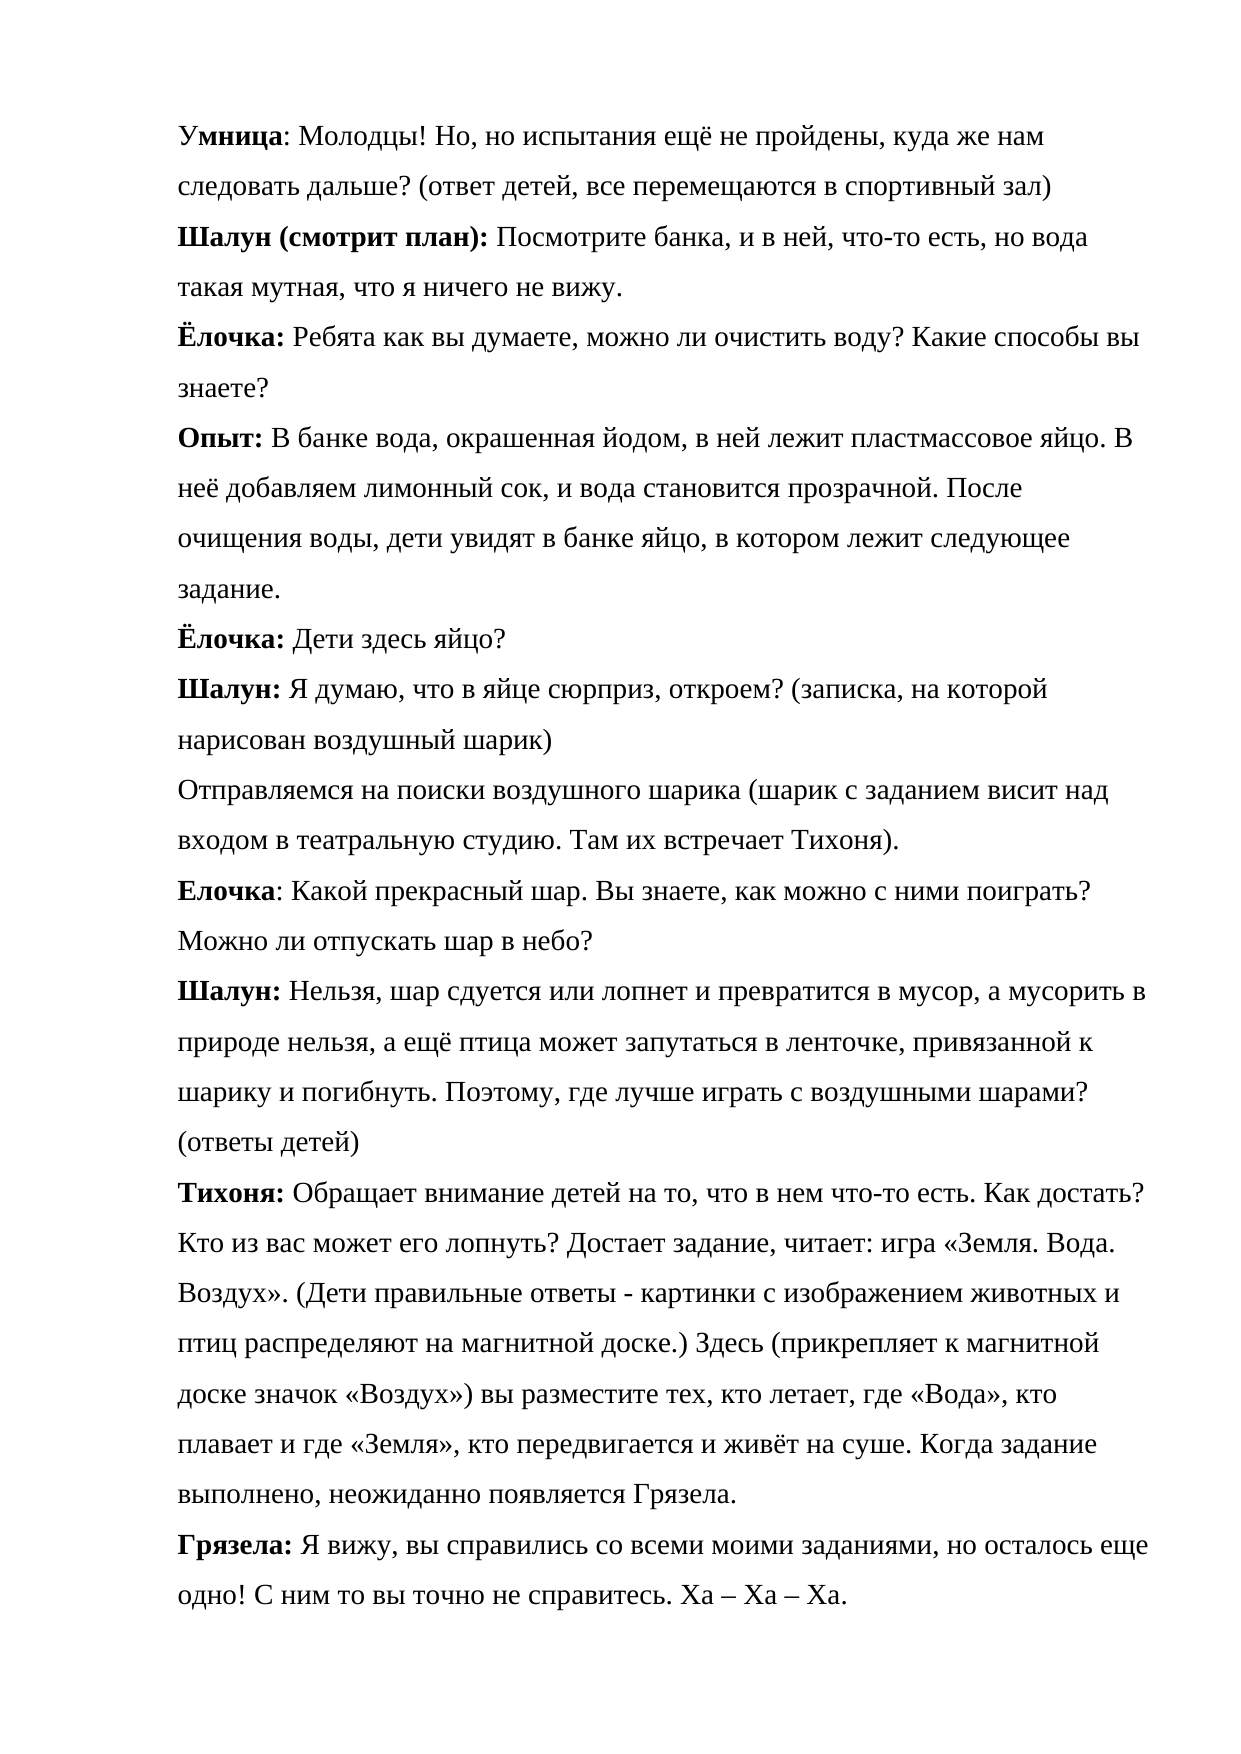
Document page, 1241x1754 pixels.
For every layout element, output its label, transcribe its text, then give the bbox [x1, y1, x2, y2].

text Шалун: Нельзя, шар сдуется или лопнет и превратится в мусор, а мусорить в природе нельзя, а ещё птица может запутаться в ленточке, привязанной к шарику и погибнуть. Поэтому, где лучше играть с воздушными шарами? (ответы детей) [177, 973, 1152, 1158]
text Тихоня: Обращает внимание детей на то, что в нем что-то есть. Как достать? Кто из вас может его лопнуть? Достает задание, читает: игра «Земля. Вода. Воздух». (Дети правильные ответы - картинки с изображением животных и птиц распределяют на магнитной доске.) Здесь (прикрепляет к магнитной доске значок «Воздух») вы разместите тех, кто летает, где «Вода», кто плавает и где «Земля», кто передвигается и живёт на суше. Когда задание выполнено, неожиданно появляется Грязела. [177, 1175, 1152, 1510]
text Отправляемся на поиски воздушного шарика (шарик с заданием висит над входом в театральную студию. Там их встречает Тихоня). [177, 772, 1152, 856]
text Ёлочка: Дети здесь яйцо? [177, 621, 1152, 655]
text Ёлочка: Ребята как вы думаете, можно ли очистить воду? Какие способы вы знаете? [177, 319, 1152, 403]
text Опыт: В банке вода, окрашенная йодом, в ней лежит пластмассовое яйцо. В неё добавляем лимонный сок, и вода становится прозрачной. После очищения воды, дети увидят в банке яйцо, в котором лежит следующее задание. [177, 420, 1152, 604]
text Шалун: Я думаю, что в яйце сюрприз, откроем? (записка, на которой нарисован воздушный шарик) [177, 672, 1152, 755]
text Шалун (смотрит план): Посмотрите банка, и в ней, что-то есть, но вода такая мутная, что я ничего не вижу. [177, 219, 1152, 303]
text Елочка: Какой прекрасный шар. Вы знаете, как можно с ними поиграть? Можно ли отпускать шар в небо? [177, 873, 1152, 957]
text Умница: Молодцы! Но, но испытания ещё не пройдены, куда же нам следовать дальше? (ответ детей, все перемещаются в спортивный зал) [177, 118, 1152, 202]
text Грязела: Я вижу, вы справились со всеми моими заданиями, но осталось еще одно! С ним то вы точно не справитесь. Ха – Ха – Ха. [177, 1527, 1152, 1611]
